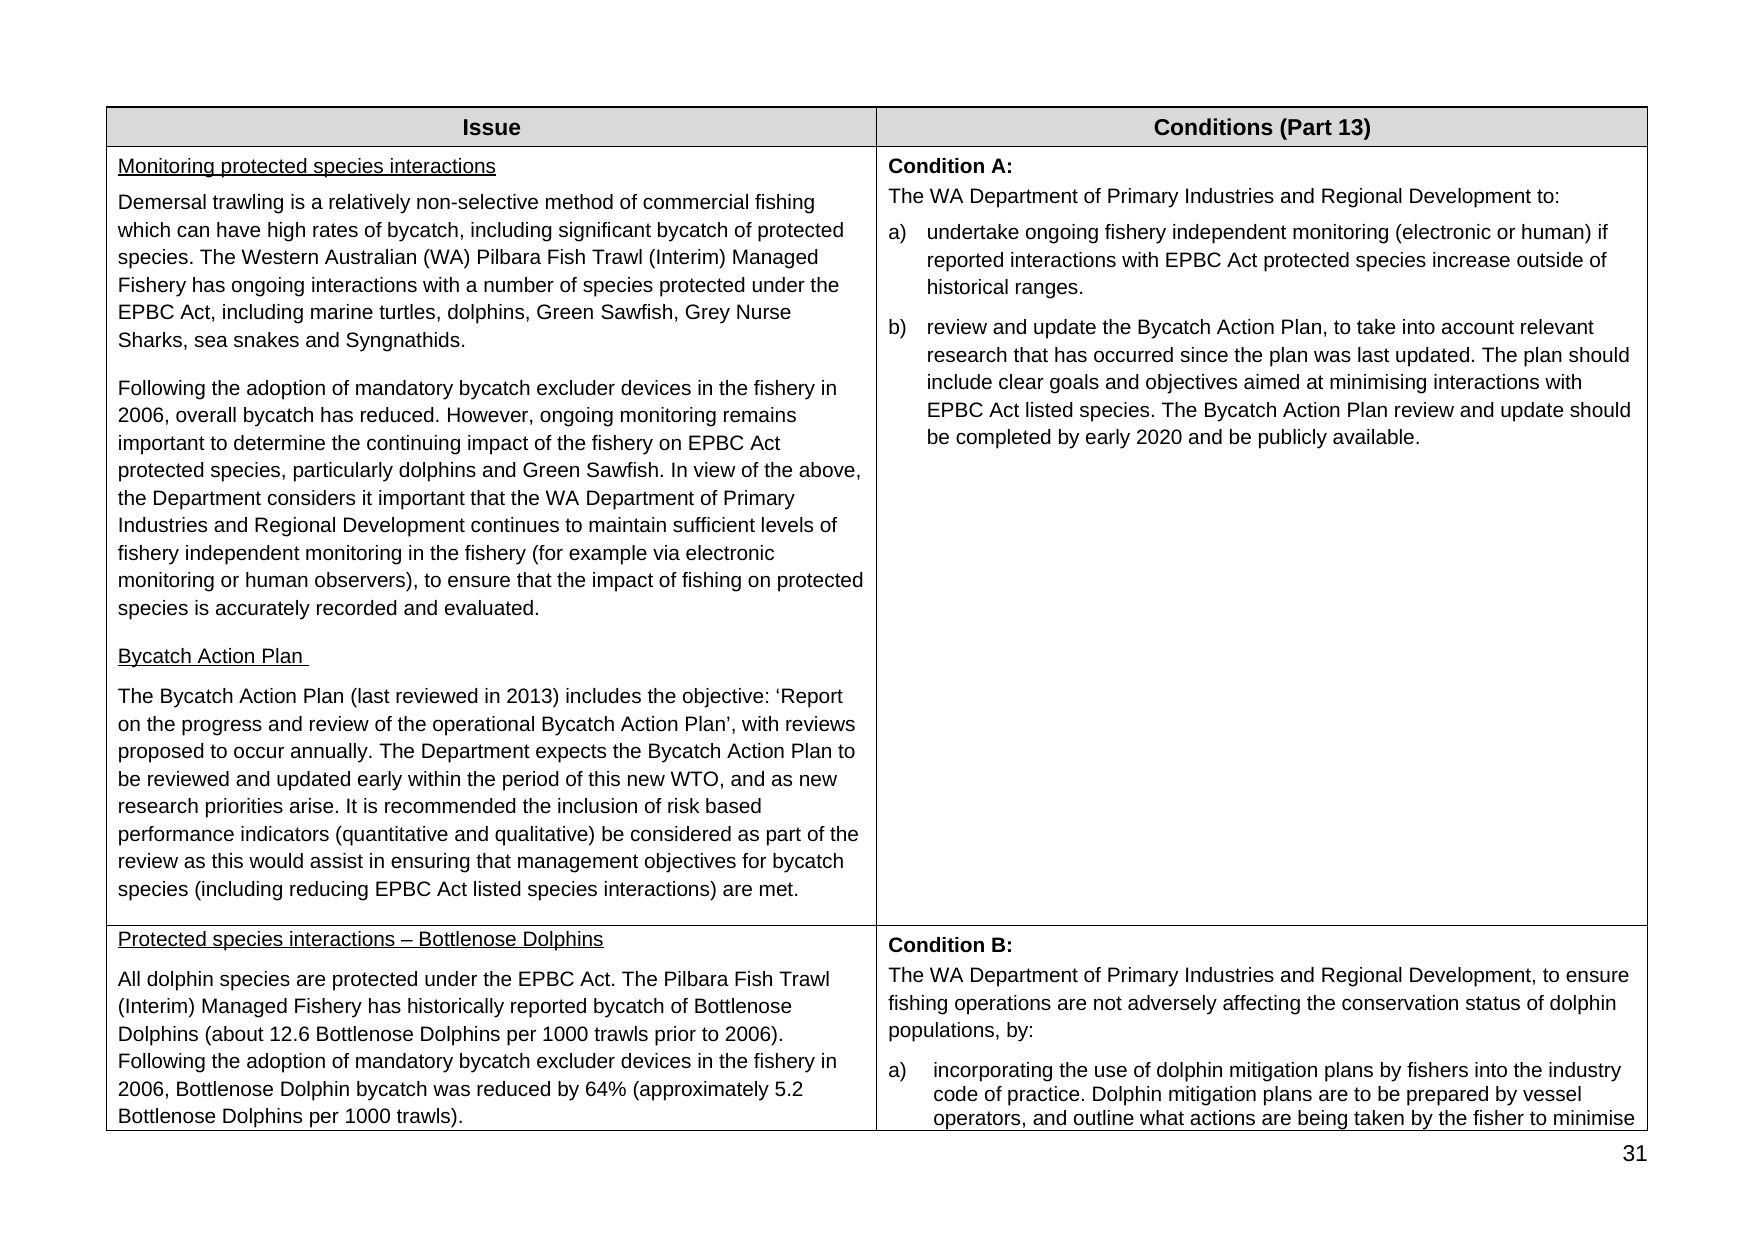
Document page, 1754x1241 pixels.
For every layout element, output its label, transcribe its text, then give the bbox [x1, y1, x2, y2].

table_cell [107, 926, 876, 1130]
table_cell Condition A: The WA Department of Primary Industries and Regional Development to: a) undertake ongoing fishery independent monitoring (electronic or human) if reported interactions with EPBC Act protected species increase outside of historical ranges. b) review and update the Bycatch Action Plan, to take into account relevant research that has occurred since the plan was last updated. The plan should include clear goals and objectives aimed at minimising interactions with EPBC Act listed species. The Bycatch Action Plan review and update should be completed by early 2020 and be publicly available. [877, 147, 1647, 925]
table_cell Monitoring protected species interactions Demersal trawling is a relatively non-selective method of commercial fishing which can have high rates of bycatch, including significant bycatch of protected species. The Western Australian (WA) Pilbara Fish Trawl (Interim) Managed Fishery has ongoing interactions with a number of species protected under the EPBC Act, including marine turtles, dolphins, Green Sawfish, Grey Nurse Sharks, sea snakes and Syngnathids. Following the adoption of mandatory bycatch excluder devices in the fishery in 2006, overall bycatch has reduced. However, ongoing monitoring remains important to determine the continuing impact of the fishery on EPBC Act protected species, particularly dolphins and Green Sawfish. In view of the above, the Department considers it important that the WA Department of Primary Industries and Regional Development continues to maintain sufficient levels of fishery independent monitoring in the fishery (for example via electronic monitoring or human observers), to ensure that the impact of fishing on protected species is accurately recorded and evaluated. Bycatch Action Plan The Bycatch Action Plan (last reviewed in 2013) includes the objective: ‘Report on the progress and review of the operational Bycatch Action Plan’, with reviews proposed to occur annually. The Department expects the Bycatch Action Plan to be reviewed and updated early within the period of this new WTO, and as new research priorities arise. It is recommended the inclusion of risk based performance indicators (quantitative and qualitative) be considered as part of the review as this would assist in ensuring that management objectives for bycatch species (including reducing EPBC Act listed species interactions) are met. [107, 147, 876, 925]
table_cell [877, 926, 1647, 1130]
table_header Conditions (Part 13) [877, 108, 1647, 146]
table_header Issue [107, 108, 876, 146]
